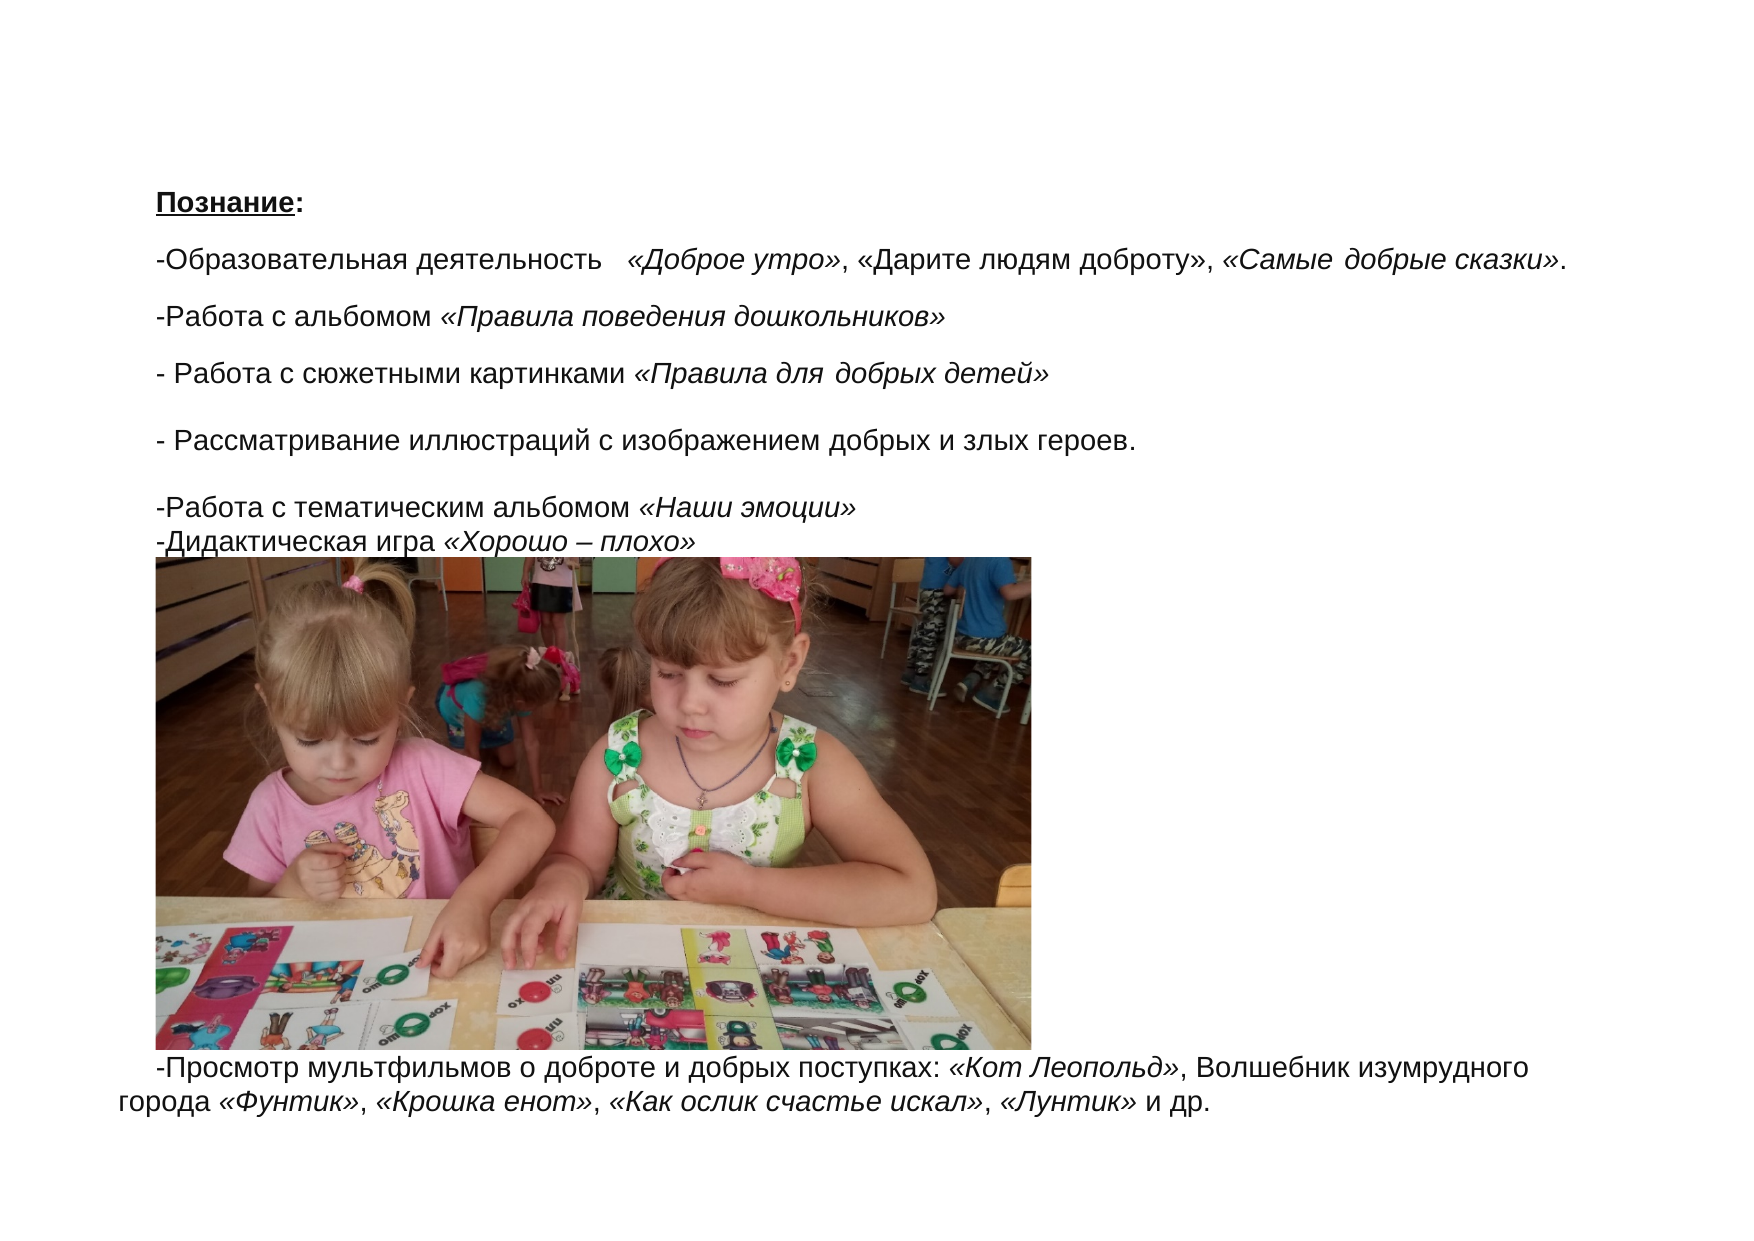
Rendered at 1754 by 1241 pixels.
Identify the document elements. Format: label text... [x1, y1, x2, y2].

text -Дидактическая игра «Хорошо – плохо» [118, 524, 1636, 557]
picture [155, 557, 1032, 1050]
text -Образовательная деятельность «Доброе утро», «Дарите людям доброту», «Самые добрые сказки». [118, 242, 1636, 276]
text -Работа с альбомом «Правила поведения дошкольников» [118, 299, 1636, 333]
text -Просмотр мультфильмов о доброте и добрых поступках: «Кот Леопольд», Волшебник изумрудного города «Фунтик», «Крошка енот», «Как ослик счастье искал», «Лунтик» и др. [118, 1050, 1636, 1117]
text -Работа с тематическим альбомом «Наши эмоции» [118, 490, 1636, 524]
text - Рассматривание иллюстраций с изображением добрых и злых героев. [118, 423, 1636, 457]
text - Работа с сюжетными картинками «Правила для добрых детей» [118, 356, 1636, 390]
text Познание: [118, 185, 1636, 219]
